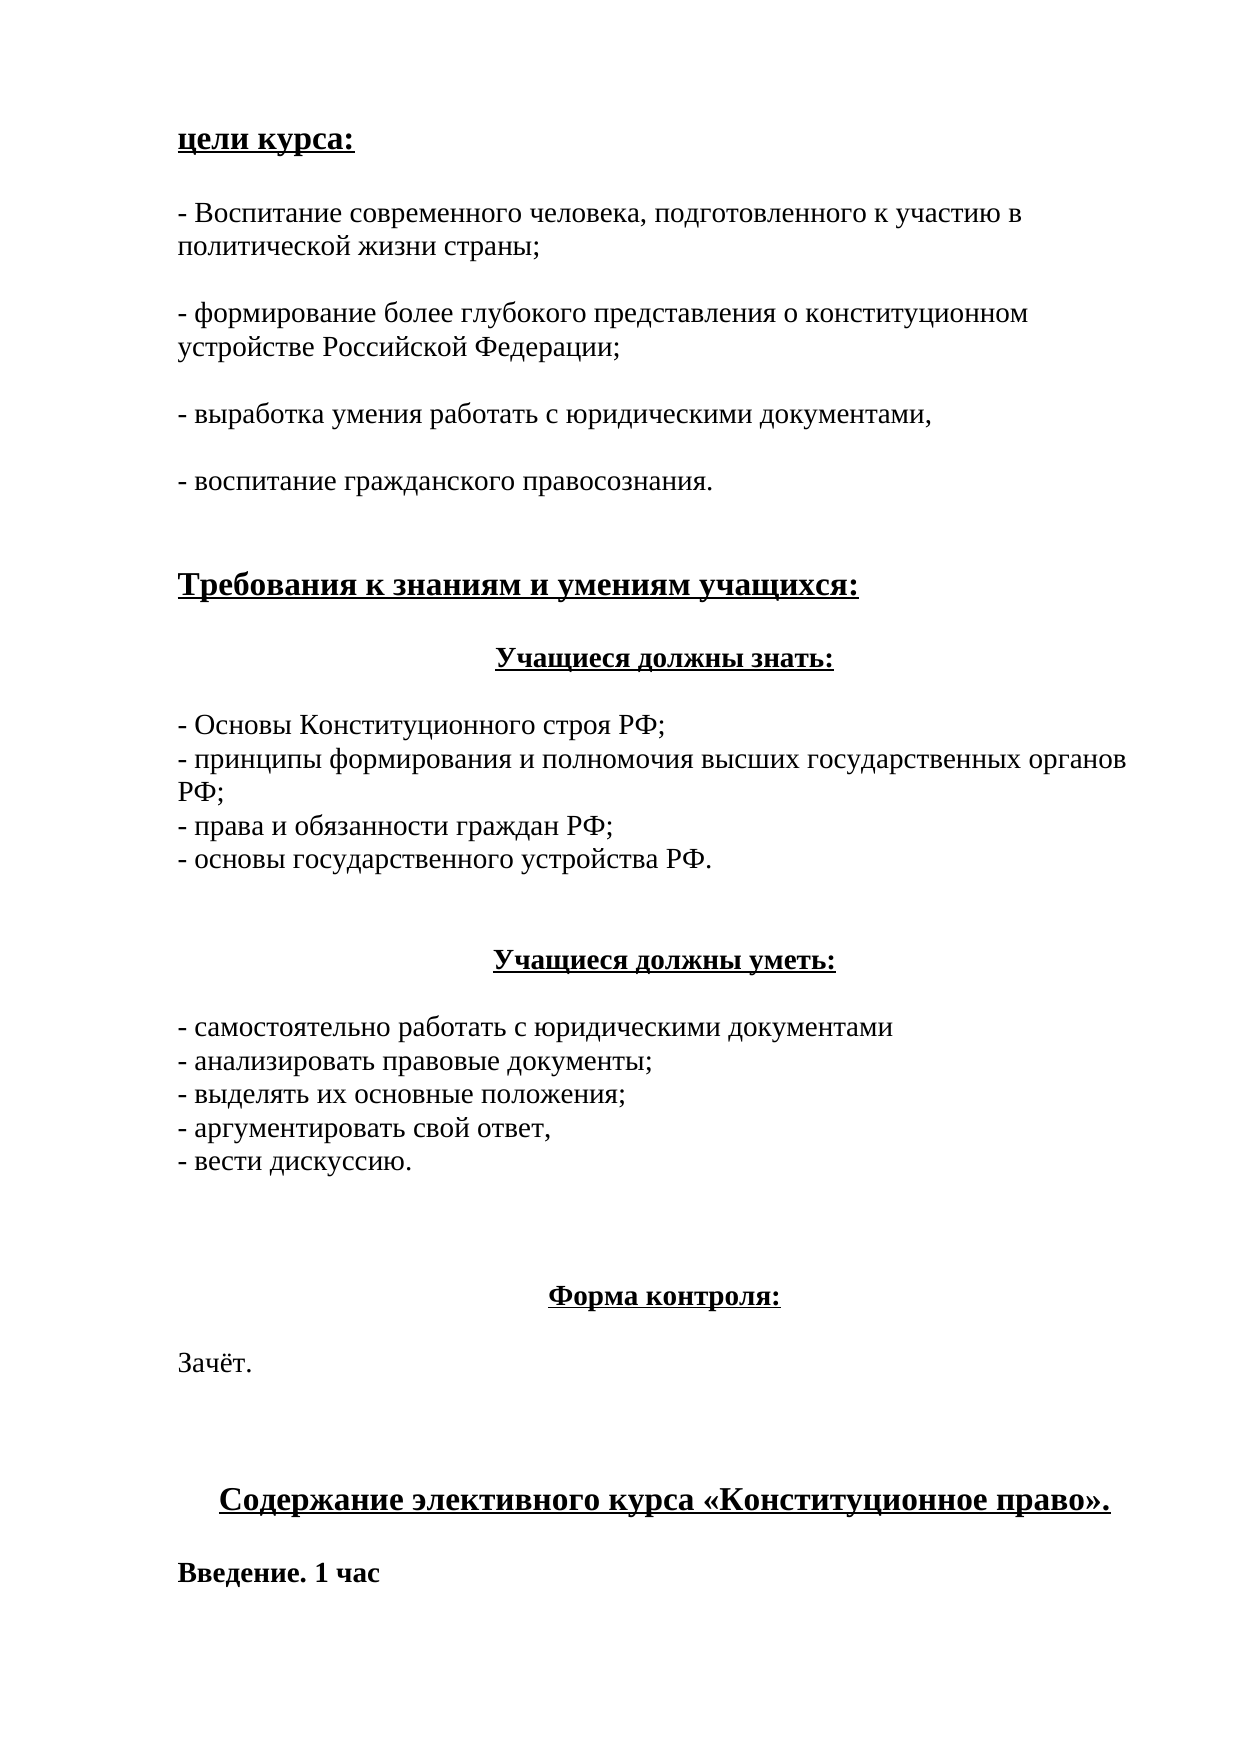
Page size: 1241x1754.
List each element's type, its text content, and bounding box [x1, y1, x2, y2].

text - вести дискуссию. [177, 1143, 1152, 1177]
text Форма контроля: [177, 1278, 1152, 1311]
text - Воспитание современного человека, подготовленного к участию в политической жизни страны; [177, 195, 1152, 262]
text Требования к знаниям и умениям учащихся: [177, 564, 1152, 602]
text Учащиеся должны уметь: [177, 942, 1152, 976]
text - воспитание гражданского правосознания. [177, 463, 1152, 497]
text Введение. 1 час [177, 1556, 1152, 1589]
text - аргументировать свой ответ, [177, 1110, 1152, 1143]
text - формирование более глубокого представления о конституционном устройстве Российской Федерации; [177, 295, 1152, 362]
text - самостоятельно работать с юридическими документами [177, 1009, 1152, 1043]
text Учащиеся должны знать: [177, 640, 1152, 674]
text - принципы формирования и полномочия высших государственных органов РФ; [177, 741, 1152, 808]
text - Основы Конституционного строя РФ; [177, 707, 1152, 741]
text цели курса: [177, 118, 1152, 156]
text - выработка умения работать с юридическими документами, [177, 396, 1152, 429]
text - права и обязанности граждан РФ; [177, 808, 1152, 842]
text - выделять их основные положения; [177, 1076, 1152, 1110]
text Содержание элективного курса «Конституционное право». [177, 1479, 1152, 1517]
text - анализировать правовые документы; [177, 1043, 1152, 1076]
text Зачёт. [177, 1345, 1152, 1378]
text - основы государственного устройства РФ. [177, 842, 1152, 875]
